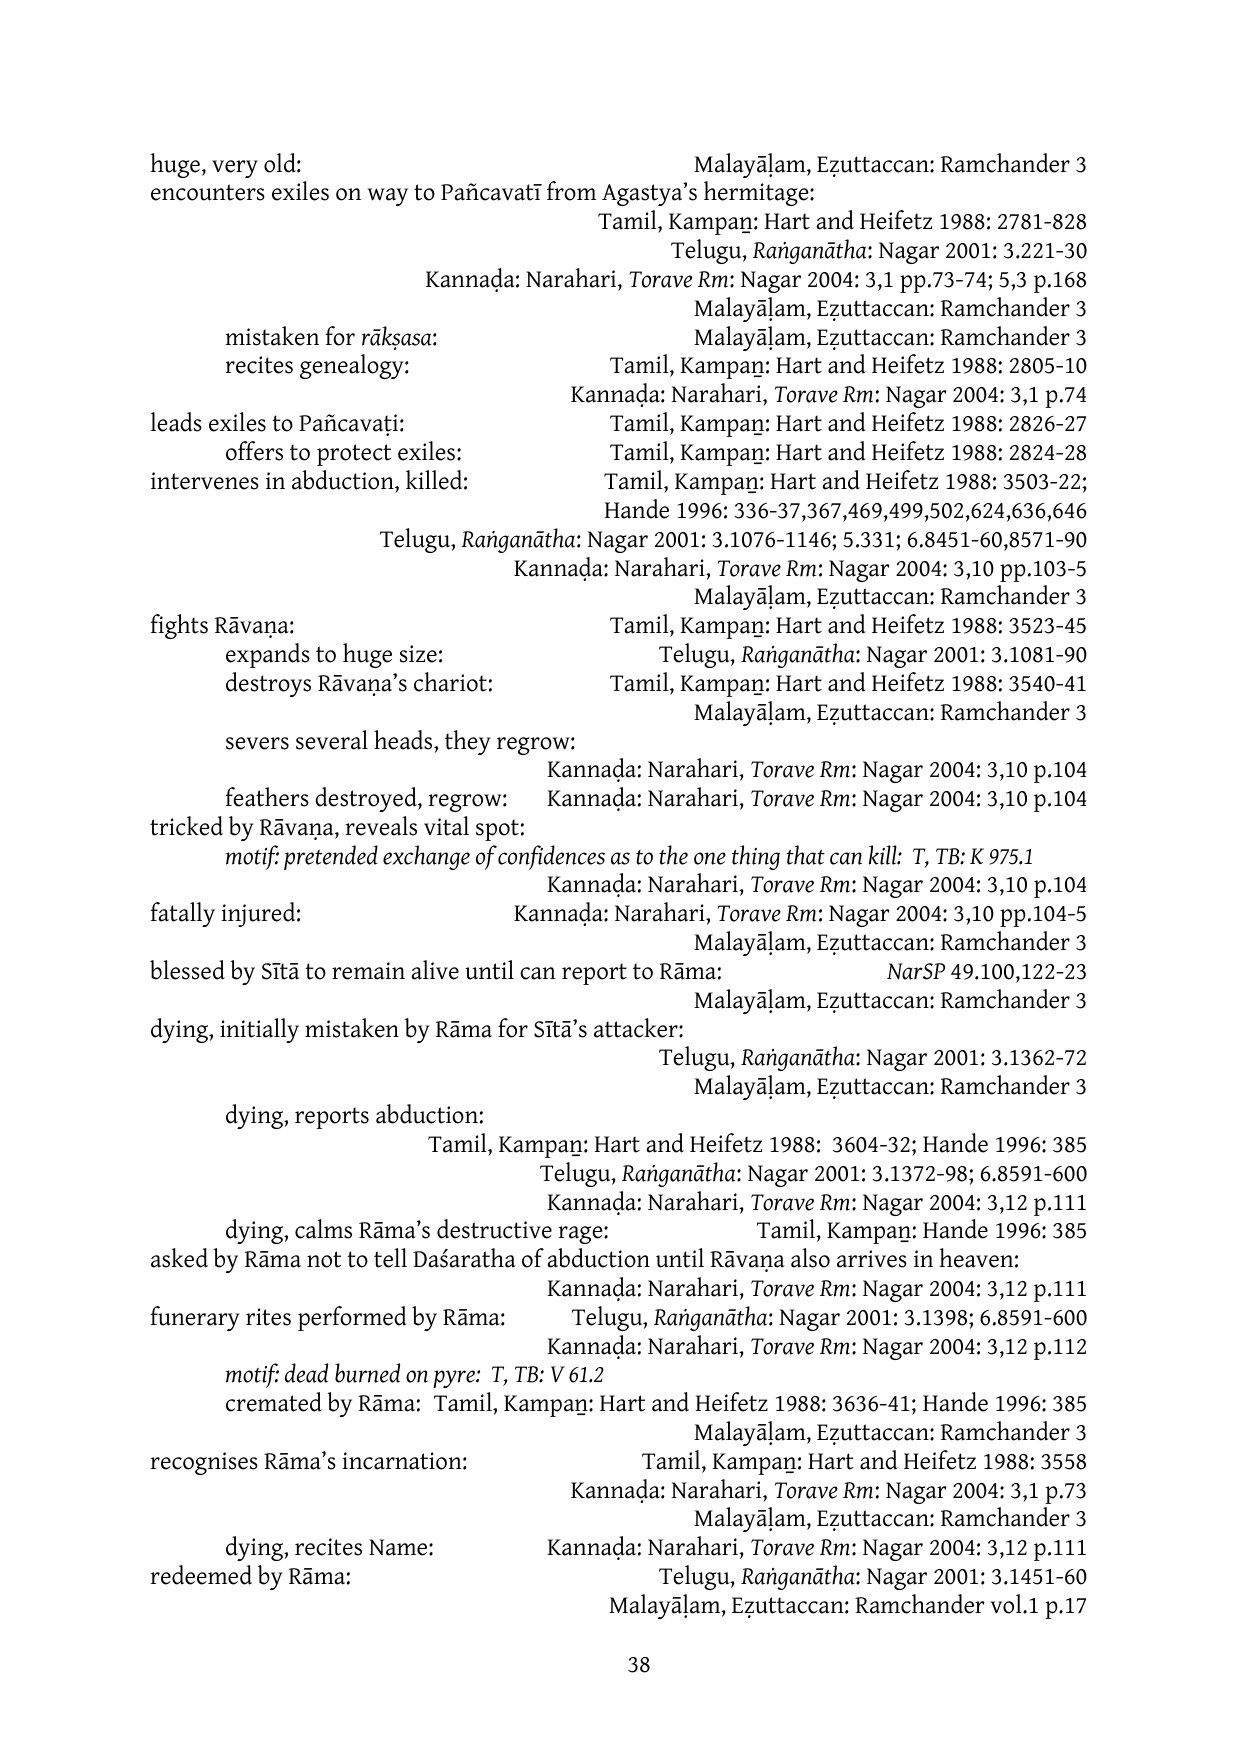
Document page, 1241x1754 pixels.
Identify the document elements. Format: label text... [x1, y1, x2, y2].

text Kannaḍa: Narahari, Torave Rm: Nagar 2004: 3,12 p.111 [150, 1275, 1090, 1303]
text Kannaḍa: Narahari, Torave Rm: Nagar 2004: 3,10 pp.103-5 [150, 554, 1090, 583]
text dying, recites Name: Kannaḍa: Narahari, Torave Rm: Nagar 2004: 3,12 p.111 [150, 1534, 1090, 1563]
text fatally injured: Kannaḍa: Narahari, Torave Rm: Nagar 2004: 3,10 pp.104-5 [150, 899, 1090, 928]
text Kannaḍa: Narahari, Torave Rm: Nagar 2004: 3,12 p.111 [150, 1188, 1090, 1217]
text Malayāḷam, Eẓuttaccan: Ramchander 3 [150, 1505, 1090, 1534]
text dying, calms Rāma’s destructive rage: Tamil, Kampaṉ: Hande 1996: 385 [150, 1217, 1090, 1246]
text Kannaḍa: Narahari, Torave Rm: Nagar 2004: 3,10 p.104 [150, 871, 1090, 899]
text Malayāḷam, Eẓuttaccan: Ramchander 3 [150, 1418, 1090, 1447]
text severs several heads, they regrow: Kannaḍa: Narahari, Torave Rm: Nagar 2004: 3,10 p.104 [150, 727, 1090, 785]
text Kannaḍa: Narahari, Torave Rm: Nagar 2004: 3,1 p.73 [150, 1476, 1090, 1505]
text motif: dead burned on pyre: T, TB: V 61.2 cremated by Rāma: Tamil, Kampaṉ: Hart and Heifetz 1988: 3636-41; Hande 1996: 385 [150, 1361, 1090, 1418]
text tricked by Rāvaṇa, reveals vital spot: [150, 814, 1090, 842]
text leads exiles to Pañcavaṭi: Tamil, Kampaṉ: Hart and Heifetz 1988: 2826-27 [150, 410, 1090, 438]
text dying, reports abduction: Tamil, Kampaṉ: Hart and Heifetz 1988: 3604-32; Hande 1996: 385 Telugu, Raṅganātha: Nagar 2001: 3.1372-98; 6.8591-600 [150, 1102, 1090, 1188]
text encounters exiles on way to Pañcavatī from Agastya’s hermitage: Tamil, Kampaṉ: Hart and Heifetz 1988: 2781-828 Telugu, Raṅganātha: Nagar 2001: 3.221-30 [150, 179, 1090, 265]
text Malayāḷam, Eẓuttaccan: Ramchander 3 [150, 583, 1090, 612]
text Malayāḷam, Eẓuttaccan: Ramchander 3 [150, 986, 1090, 1015]
text destroys Rāvaṇa’s chariot: Tamil, Kampaṉ: Hart and Heifetz 1988: 3540-41 [150, 669, 1090, 698]
text expands to huge size: Telugu, Raṅganātha: Nagar 2001: 3.1081-90 [150, 641, 1090, 669]
text Kannaḍa: Narahari, Torave Rm: Nagar 2004: 3,1 pp.73-74; 5,3 p.168 [150, 265, 1090, 294]
text Malayāḷam, Eẓuttaccan: Ramchander 3 [150, 698, 1090, 727]
text asked by Rāma not to tell Daśaratha of abduction until Rāvaṇa also arrives in heaven: [150, 1246, 1090, 1275]
text recites genealogy: Tamil, Kampaṉ: Hart and Heifetz 1988: 2805-10 [150, 352, 1090, 381]
text redeemed by Rāma: Telugu, Raṅganātha: Nagar 2001: 3.1451-60 [150, 1563, 1090, 1591]
text Malayāḷam, Eẓuttaccan: Ramchander 3 [150, 928, 1090, 957]
text feathers destroyed, regrow: Kannaḍa: Narahari, Torave Rm: Nagar 2004: 3,10 p.104 [150, 785, 1090, 814]
text blessed by Sītā to remain alive until can report to Rāma: NarSP 49.100,122-23 [150, 957, 1090, 986]
text Malayāḷam, Eẓuttaccan: Ramchander vol.1 p.17 [150, 1591, 1090, 1620]
text Telugu, Raṅganātha: Nagar 2001: 3.1076-1146; 5.331; 6.8451-60,8571-90 [150, 525, 1090, 554]
text mistaken for rākṣasa: Malayāḷam, Eẓuttaccan: Ramchander 3 [150, 323, 1090, 352]
text Kannaḍa: Narahari, Torave Rm: Nagar 2004: 3,12 p.112 [150, 1332, 1090, 1361]
text Malayāḷam, Eẓuttaccan: Ramchander 3 [150, 294, 1090, 323]
text offers to protect exiles: Tamil, Kampaṉ: Hart and Heifetz 1988: 2824-28 [150, 438, 1090, 467]
text funerary rites performed by Rāma: Telugu, Raṅganātha: Nagar 2001: 3.1398; 6.8591-600 [150, 1303, 1090, 1332]
text Kannaḍa: Narahari, Torave Rm: Nagar 2004: 3,1 p.74 [150, 381, 1090, 410]
text Malayāḷam, Eẓuttaccan: Ramchander 3 [150, 1073, 1090, 1102]
text recognises Rāma’s incarnation: Tamil, Kampaṉ: Hart and Heifetz 1988: 3558 [150, 1447, 1090, 1476]
text intervenes in abduction, killed: Tamil, Kampaṉ: Hart and Heifetz 1988: 3503-22; Hande 1996: 336-37,367,469,499,502,624,636,646 [150, 467, 1090, 525]
text dying, initially mistaken by Rāma for Sītā’s attacker: Telugu, Raṅganātha: Nagar 2001: 3.1362-72 [150, 1015, 1090, 1073]
text fights Rāvaṇa: Tamil, Kampaṉ: Hart and Heifetz 1988: 3523-45 [150, 612, 1090, 641]
text huge, very old: Malayāḷam, Eẓuttaccan: Ramchander 3 [150, 150, 1090, 179]
text motif: pretended exchange of confidences as to the one thing that can kill: T, TB: K 975.1 [150, 842, 1090, 871]
